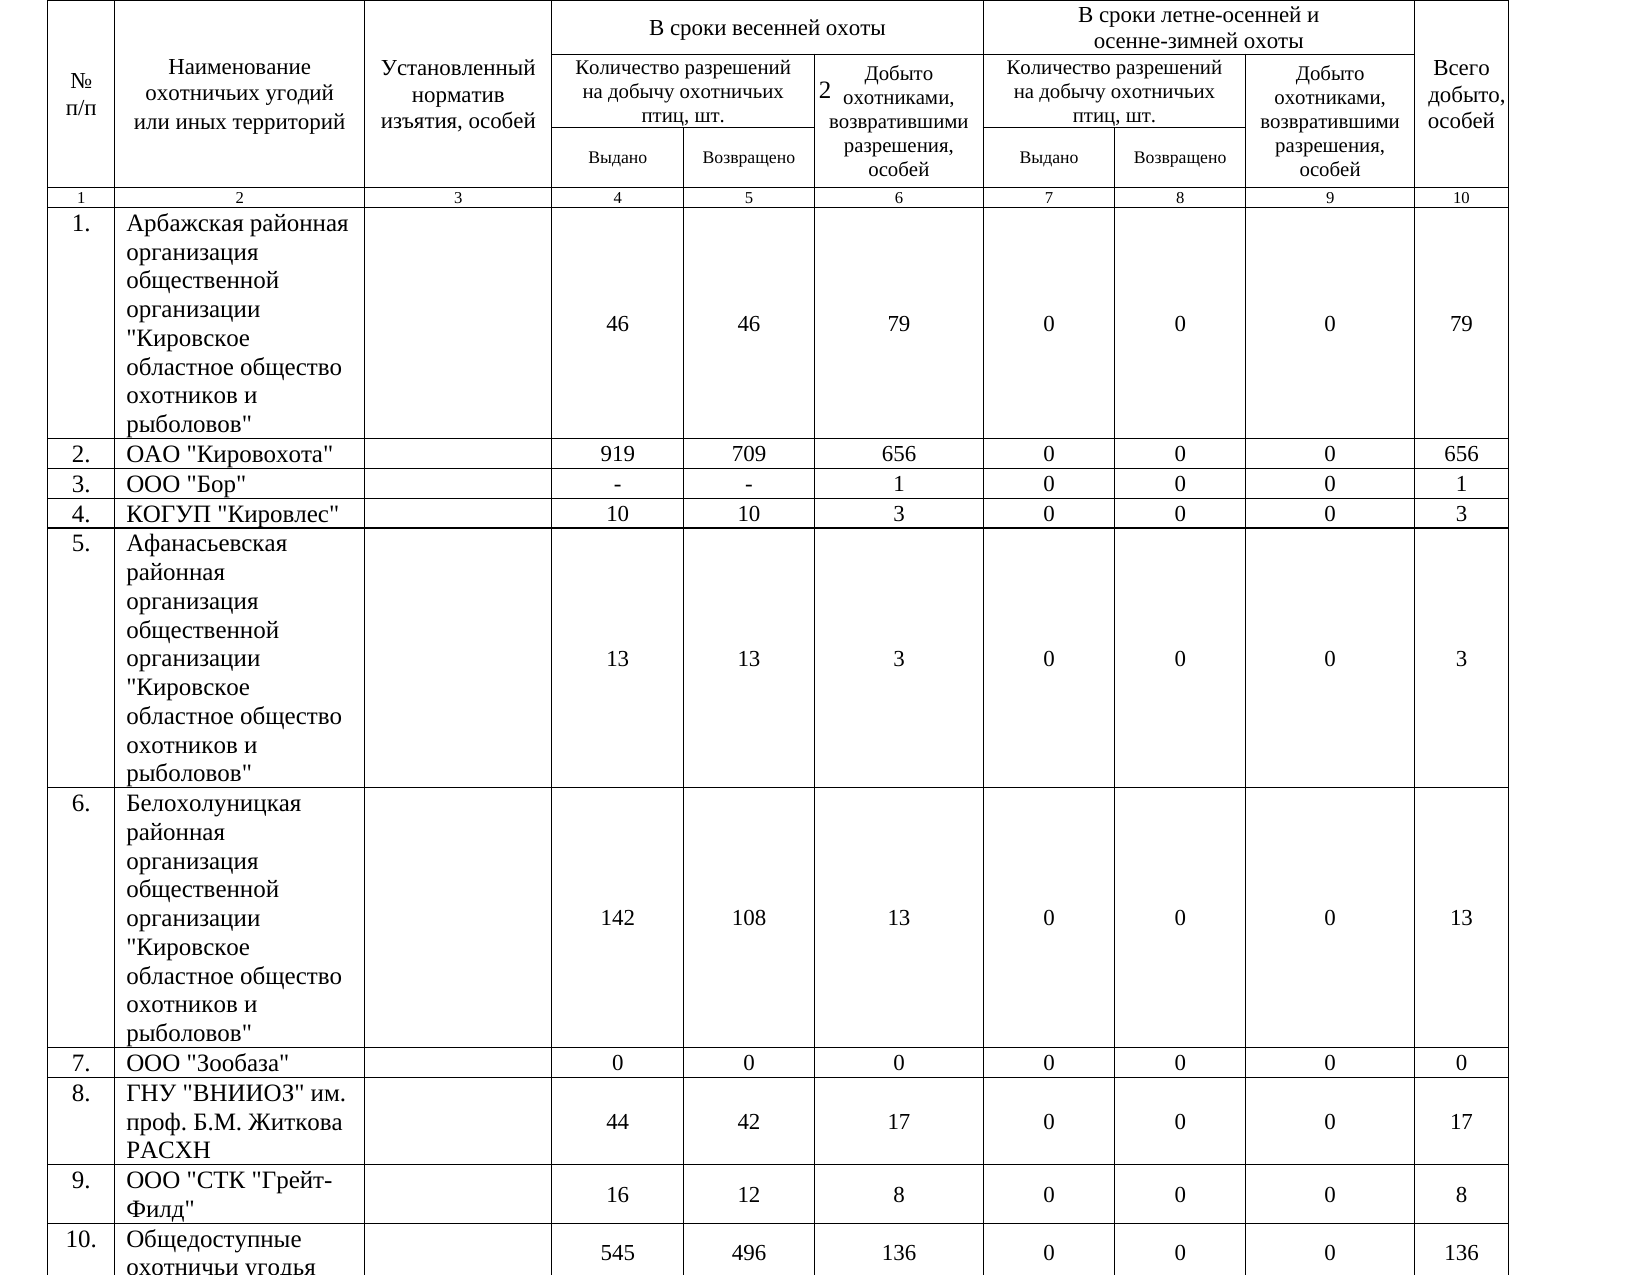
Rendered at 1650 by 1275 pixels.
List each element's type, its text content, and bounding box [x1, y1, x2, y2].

table_cell 0 [984, 1048, 1114, 1077]
table_cell 0 [1246, 1078, 1414, 1164]
table_cell 0 [984, 469, 1114, 498]
table_cell 656 [815, 439, 983, 468]
table_cell 0 [984, 208, 1114, 438]
table_cell 0 [1115, 788, 1245, 1047]
table_cell 0 [1246, 788, 1414, 1047]
table_cell 10 [684, 499, 814, 527]
table_cell 0 [984, 1165, 1114, 1223]
table_cell 0 [1246, 208, 1414, 438]
table_cell 0 [552, 1048, 683, 1077]
table_cell 13 [815, 788, 983, 1047]
table_cell 1 [815, 469, 983, 498]
table_cell [365, 788, 551, 1047]
table_cell 142 [552, 788, 683, 1047]
table_cell 4 [552, 188, 683, 207]
table_cell 0 [1115, 1078, 1245, 1164]
table_header В сроки весенней охоты [552, 1, 983, 54]
table_header В сроки летне-осенней и осенне-зимней охоты [984, 1, 1414, 54]
table_cell 46 [552, 208, 683, 438]
table_cell Возвращено [684, 128, 814, 187]
table_cell 0 [1246, 1224, 1414, 1275]
table_cell 5 [684, 188, 814, 207]
table_cell 10 [1415, 188, 1508, 207]
table_cell 0 [984, 529, 1114, 787]
table_cell 656 [1415, 439, 1508, 468]
table_cell ООО "СТК "Грейт-Филд" [115, 1165, 364, 1223]
table_cell 10. [48, 1224, 114, 1275]
table_cell 2. [48, 439, 114, 468]
table_cell 9. [48, 1165, 114, 1223]
table_cell - [684, 469, 814, 498]
table_cell 0 [1246, 529, 1414, 787]
table_cell 0 [1115, 1224, 1245, 1275]
table_cell 0 [1415, 1048, 1508, 1077]
table_cell Арбажская районная организация общественной организации "Кировское областное общество охотников и рыболовов" [115, 208, 364, 438]
table_cell 0 [984, 1078, 1114, 1164]
table_cell КОГУП "Кировлес" [115, 499, 364, 527]
table_cell 3 [815, 499, 983, 527]
table_cell 5. [48, 529, 114, 787]
table_cell 0 [1246, 469, 1414, 498]
table_cell 13 [552, 529, 683, 787]
table_cell 17 [815, 1078, 983, 1164]
table_cell Выдано [984, 128, 1114, 187]
table_cell 108 [684, 788, 814, 1047]
table_cell [365, 1224, 551, 1275]
table_cell 709 [684, 439, 814, 468]
table_cell 17 [1415, 1078, 1508, 1164]
table_cell [365, 439, 551, 468]
table_cell 0 [1246, 1165, 1414, 1223]
table_cell ГНУ "ВНИИОЗ" им. проф. Б.М. Житкова РАСХН [115, 1078, 364, 1164]
table_cell 0 [1115, 469, 1245, 498]
table_cell 44 [552, 1078, 683, 1164]
table_cell Общедоступные охотничьи угодья [115, 1224, 364, 1275]
table_cell [365, 1078, 551, 1164]
table_cell 7 [984, 188, 1114, 207]
table_cell 919 [552, 439, 683, 468]
table_cell 0 [984, 439, 1114, 468]
table_cell 10 [552, 499, 683, 527]
table_cell 8. [48, 1078, 114, 1164]
table_cell Добыто охотниками, возвратившими разрешения, особей [1246, 55, 1414, 187]
table_cell Количество разрешений на добычу охотничьих птиц, шт. [552, 55, 814, 127]
table_cell 3 [815, 529, 983, 787]
table_header Всего добыто, особей [1415, 1, 1508, 187]
table_cell 6 [815, 188, 983, 207]
table_cell Возвращено [1115, 128, 1245, 187]
table_cell 0 [1115, 439, 1245, 468]
table_cell [365, 1165, 551, 1223]
table_header № п/п [48, 1, 114, 187]
table_cell 13 [1415, 788, 1508, 1047]
table_cell 2 [115, 188, 364, 207]
table_cell 0 [984, 788, 1114, 1047]
table_cell ОАО "Кировохота" [115, 439, 364, 468]
table_cell 3 [1415, 529, 1508, 787]
table_cell 8 [815, 1165, 983, 1223]
table_cell 9 [1246, 188, 1414, 207]
table_cell Афанасьевская районная организация общественной организации "Кировское областное общество охотников и рыболовов" [115, 529, 364, 787]
table_cell 496 [684, 1224, 814, 1275]
table_cell 0 [1246, 439, 1414, 468]
table_cell 0 [1115, 499, 1245, 527]
table_cell 1 [1415, 469, 1508, 498]
table_cell ООО "Бор" [115, 469, 364, 498]
table_cell 545 [552, 1224, 683, 1275]
table_cell Добыто охотниками, возвратившими разрешения, особей [815, 55, 983, 187]
table_cell Количество разрешений на добычу охотничьих птиц, шт. [984, 55, 1245, 127]
table_cell 4. [48, 499, 114, 527]
table_cell 7. [48, 1048, 114, 1077]
table_cell 0 [1115, 208, 1245, 438]
table_cell [365, 1048, 551, 1077]
table_cell [365, 499, 551, 527]
table_cell 1 [48, 188, 114, 207]
table_cell 12 [684, 1165, 814, 1223]
table_cell 0 [1115, 1165, 1245, 1223]
table_header Установленный норматив изъятия, особей [365, 1, 551, 187]
table_header Наименование охотничьих угодий или иных территорий [115, 1, 364, 187]
table_cell 6. [48, 788, 114, 1047]
table_cell 3. [48, 469, 114, 498]
table_cell 46 [684, 208, 814, 438]
table_cell - [552, 469, 683, 498]
table_cell 3 [365, 188, 551, 207]
table_cell [365, 208, 551, 438]
table_cell 1. [48, 208, 114, 438]
table_cell [365, 529, 551, 787]
table_cell Белохолуницкая районная организация общественной организации "Кировское областное общество охотников и рыболовов" [115, 788, 364, 1047]
table_cell 0 [1246, 499, 1414, 527]
table_cell 136 [815, 1224, 983, 1275]
table_cell 13 [684, 529, 814, 787]
table_cell 8 [1115, 188, 1245, 207]
table_cell ООО "Зообаза" [115, 1048, 364, 1077]
table_cell 79 [815, 208, 983, 438]
table_cell 0 [815, 1048, 983, 1077]
table_cell 0 [1115, 1048, 1245, 1077]
table_cell 0 [984, 1224, 1114, 1275]
table_cell 16 [552, 1165, 683, 1223]
table_cell 0 [684, 1048, 814, 1077]
table_cell Выдано [552, 128, 683, 187]
table_cell 8 [1415, 1165, 1508, 1223]
table_cell 0 [984, 499, 1114, 527]
table_cell 79 [1415, 208, 1508, 438]
table_cell 136 [1415, 1224, 1508, 1275]
table_cell [365, 469, 551, 498]
table_cell 3 [1415, 499, 1508, 527]
table_cell 42 [684, 1078, 814, 1164]
table_cell 0 [1246, 1048, 1414, 1077]
table_cell 0 [1115, 529, 1245, 787]
